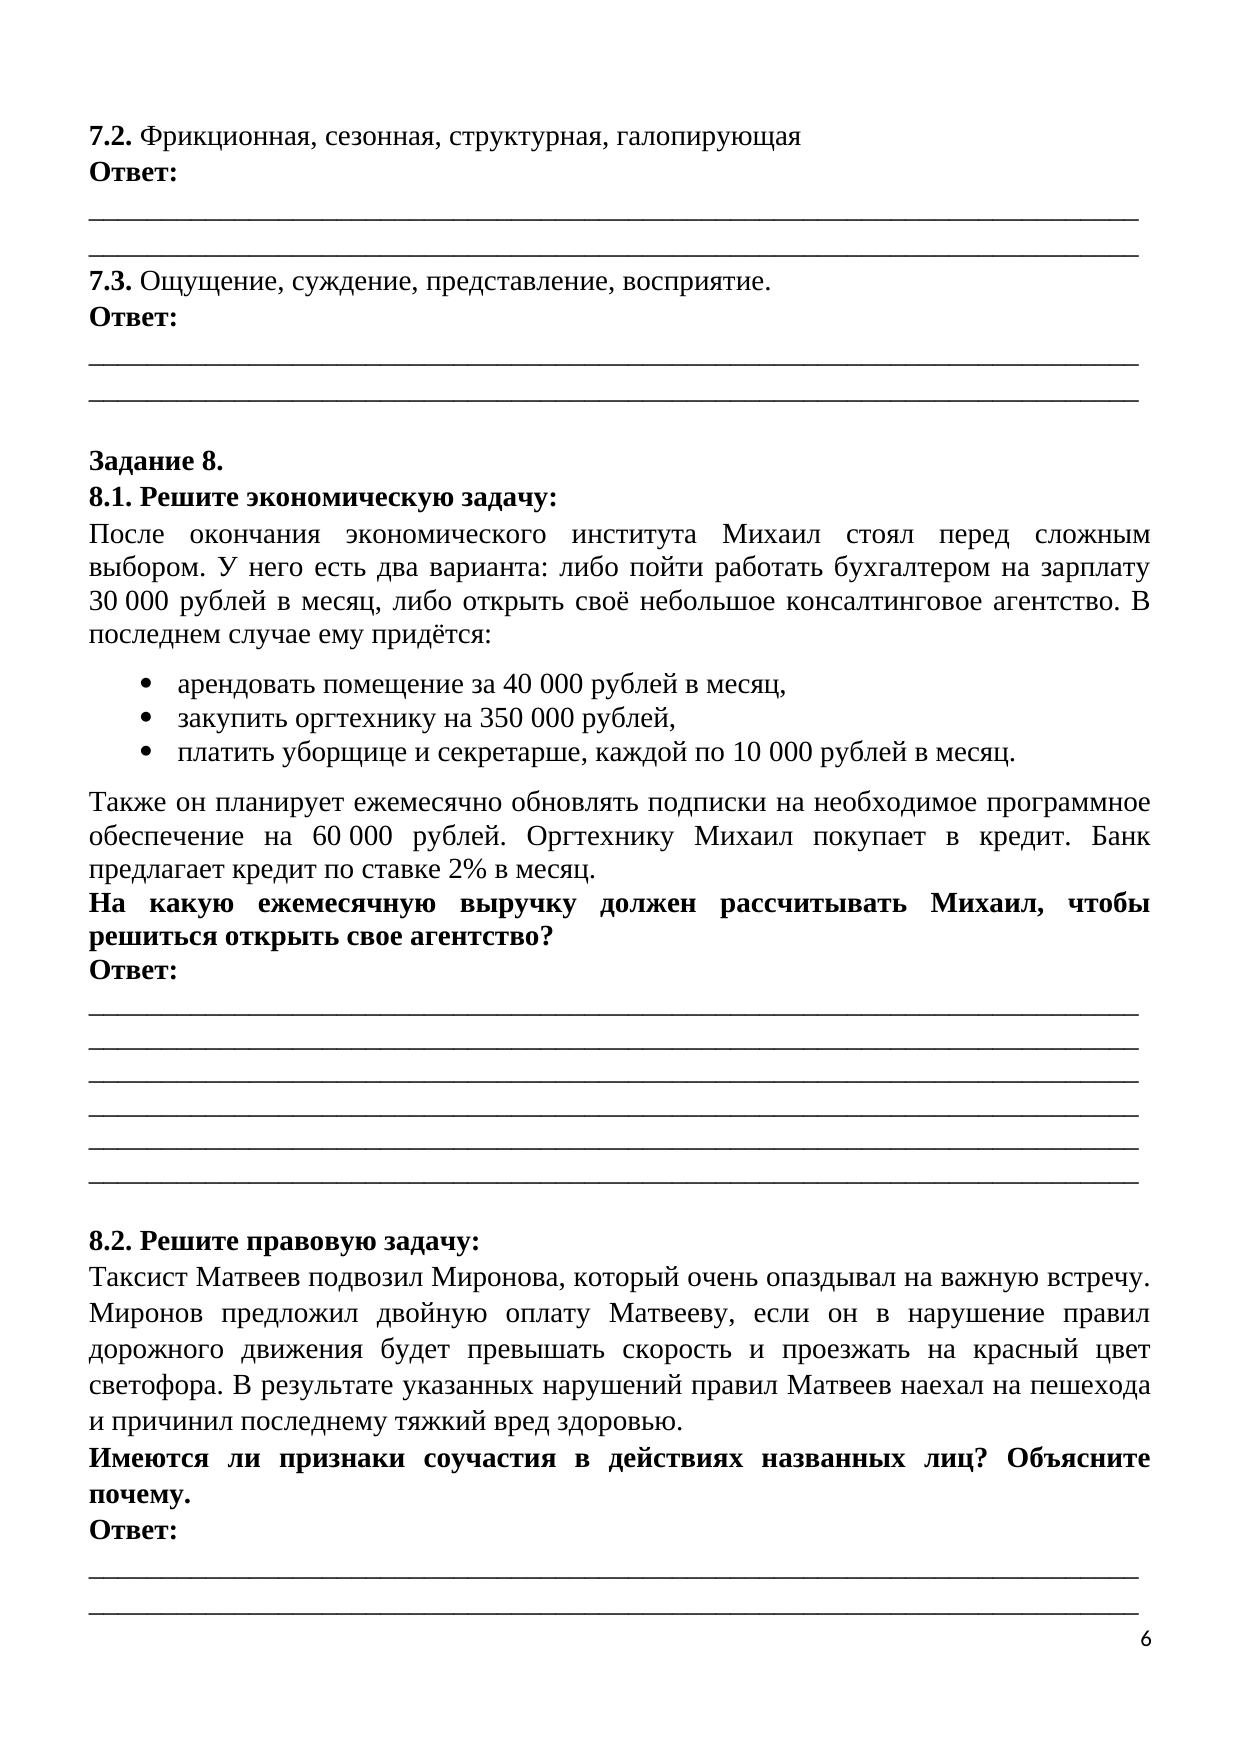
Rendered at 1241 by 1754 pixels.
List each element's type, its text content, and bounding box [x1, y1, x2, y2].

text 7.3. Ощущение, суждение, представление, восприятие. [88, 263, 1152, 296]
text Задание 8. [88, 443, 1152, 477]
list закупить оргтехнику на 350 000 рублей, [141, 700, 1152, 734]
text Имеются ли признаки соучастия в действиях названных лиц? Объясните почему. [88, 1440, 1152, 1509]
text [88, 154, 1152, 260]
text Также он планирует ежемесячно обновлять подписки на необходимое программное обеспечение на 60 000 рублей. Оргтехнику Михаил покупает в кредит. Банк предлагает кредит по ставке 2% в месяц. [88, 784, 1152, 885]
list арендовать помещение за 40 000 рублей в месяц, [141, 667, 1152, 700]
text На какую ежемесячную выручку должен рассчитывать Михаил, чтобы решиться открыть свое агентство? [88, 885, 1152, 952]
text После окончания экономического института Михаил стоял перед сложным выбором. У него есть два варианта: либо пойти работать бухгалтером на зарплату 30 000 рублей в месяц, либо открыть своё небольшое консалтинговое агентство. В последнем случае ему придётся: [88, 516, 1152, 650]
text Ответ: ________________________________________________________________________________________________________________________________________________________________________________________________________________________________________________________________________________________________________________________________________________________________________________________________________________________________________________ [88, 952, 1152, 1187]
text Таксист Матвеев подвозил Миронова, который очень опаздывал на важную встречу. Миронов предложил двойную оплату Матвееву, если он в нарушение правил дорожного движения будет превышать скорость и проезжать на красный цвет светофора. В результате указанных нарушений правил Матвеев наехал на пешехода и причинил последнему тяжкий вред здоровью. [88, 1259, 1152, 1437]
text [88, 1512, 1152, 1618]
text 8.1. Решите экономическую задачу: [88, 479, 1152, 513]
list платить уборщице и секретарше, каждой по 10 000 рублей в месяц. [141, 734, 1152, 767]
text 8.2. Решите правовую задачу: [88, 1223, 1152, 1256]
text 7.2. Фрикционная, сезонная, структурная, галопирующая [88, 118, 1152, 152]
